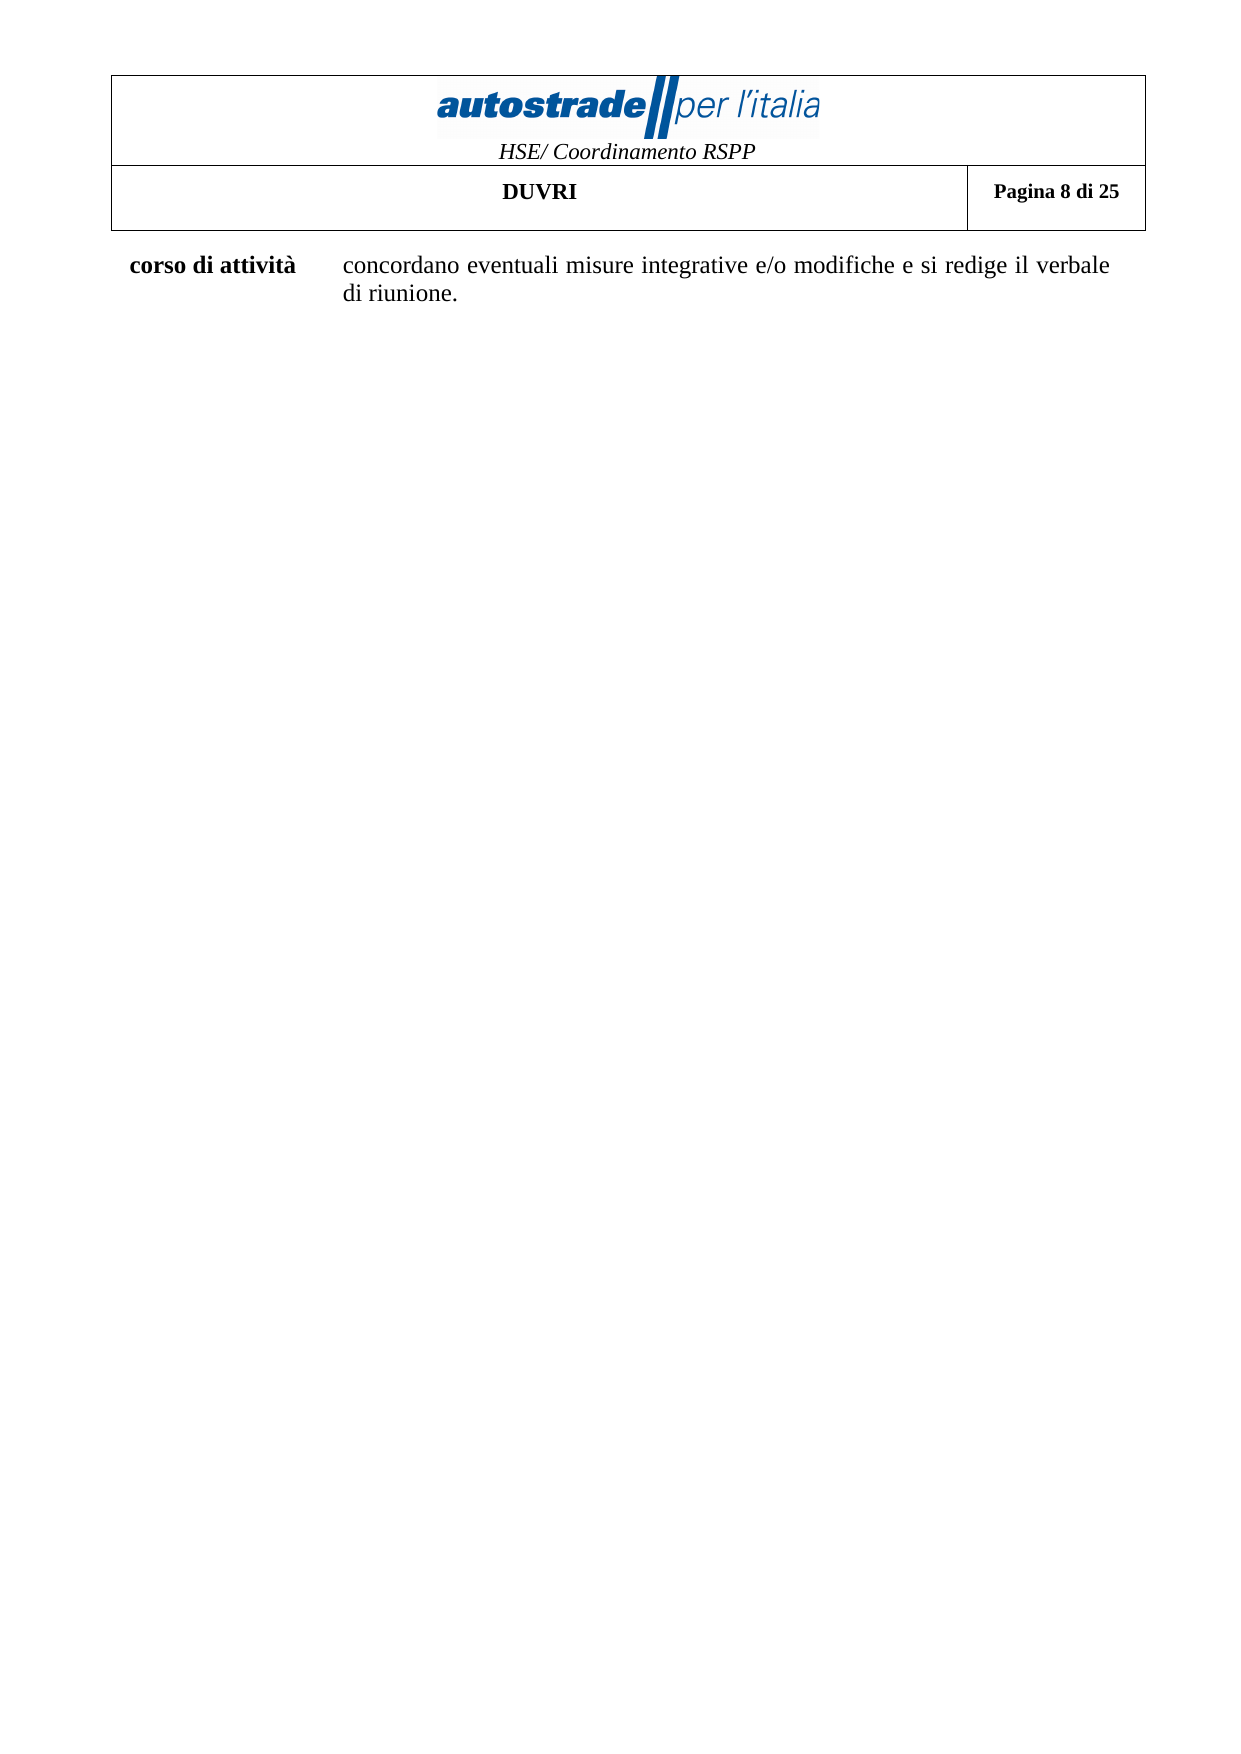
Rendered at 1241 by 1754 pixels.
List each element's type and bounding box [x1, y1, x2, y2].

table_cell [118, 250, 331, 320]
picture [437, 76, 820, 139]
table_cell [331, 250, 1122, 320]
